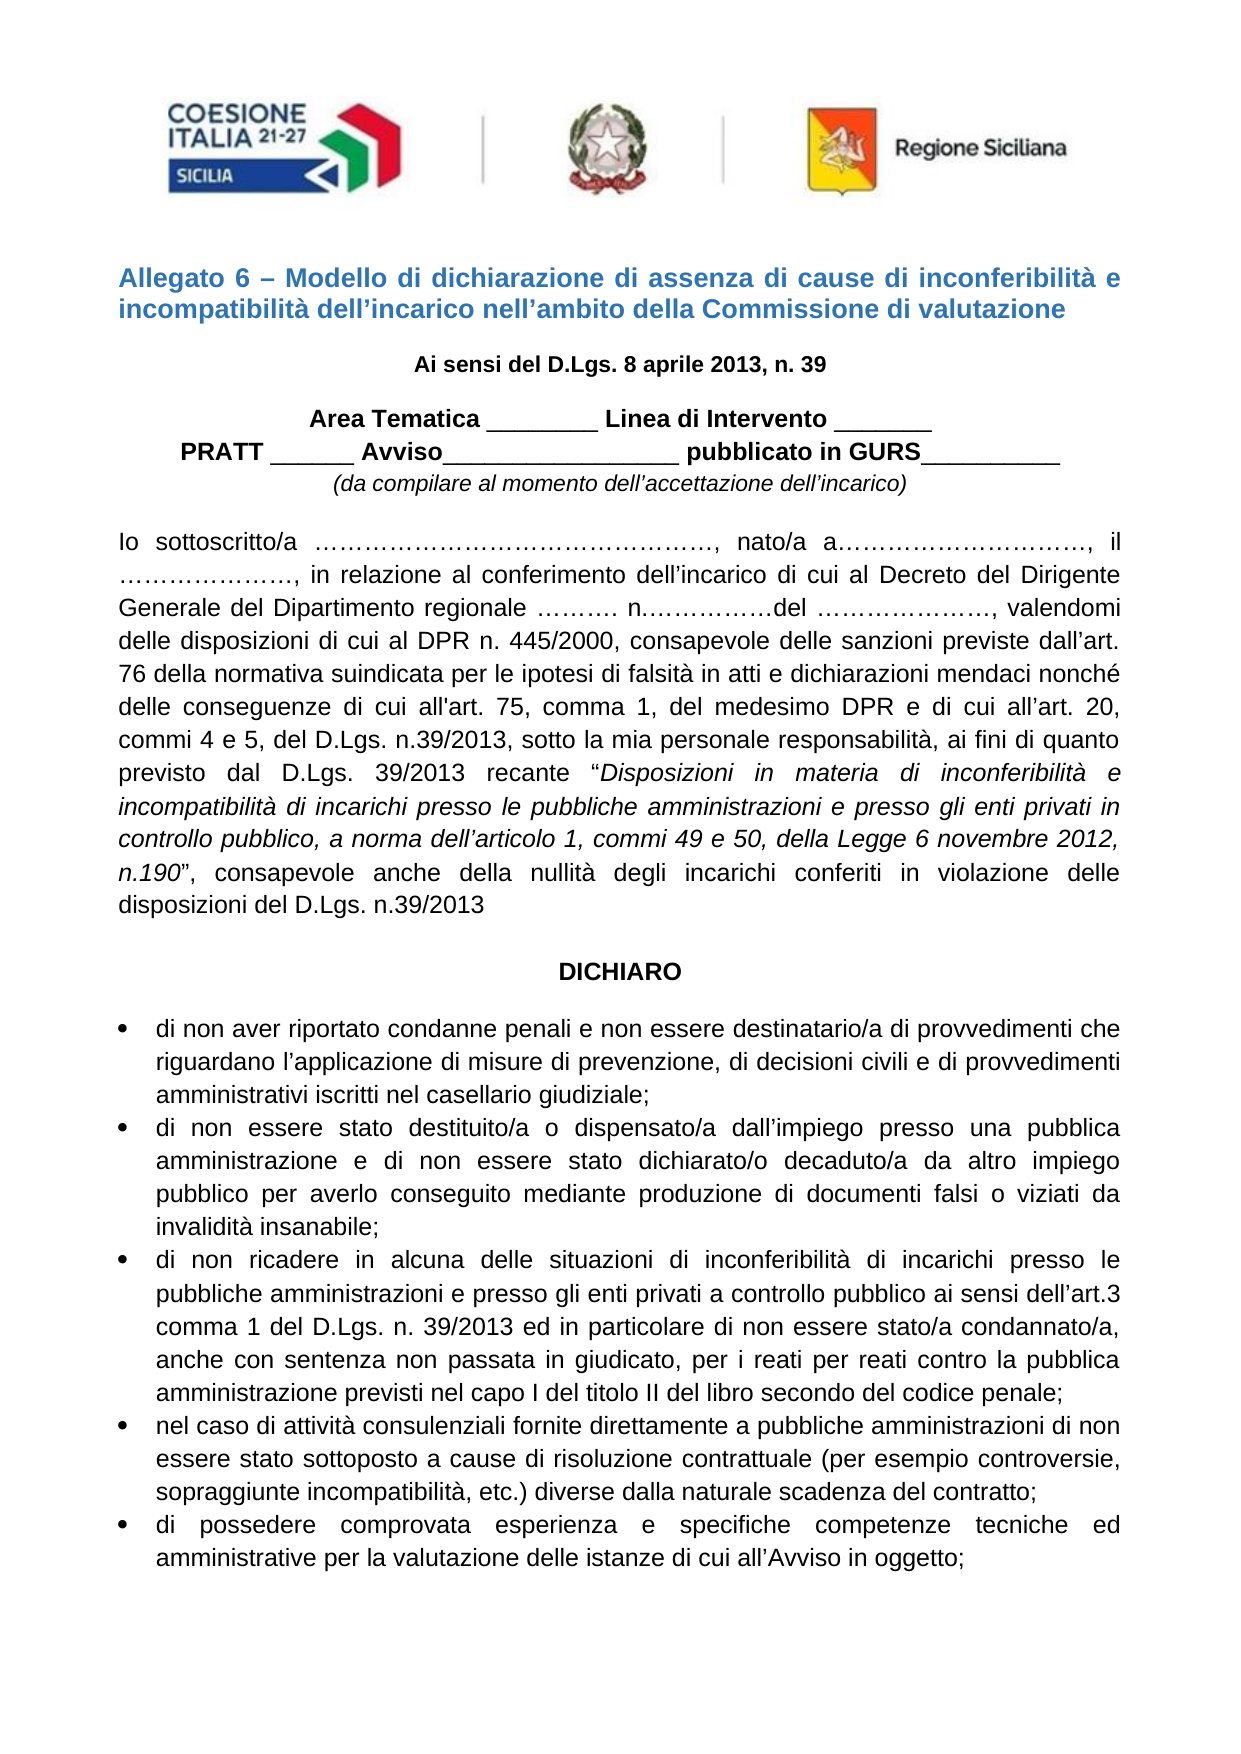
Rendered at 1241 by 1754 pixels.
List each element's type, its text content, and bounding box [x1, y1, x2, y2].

picture [118, 29, 1122, 237]
text Area Tematica ________ Linea di Intervento _______ [118, 404, 1122, 432]
list di possedere comprovata esperienza e specifiche competenze tecniche ed amministrative per la valutazione delle istanze di cui all’Avviso in oggetto; [118, 1510, 1122, 1572]
text Io sottoscritto/a …………………………………………, nato/a a…………………………, il …………………, in relazione al conferimento dell’incarico di cui al Decreto del Dirigente Generale del Dipartimento regionale ………. n.……………del …………………, valendomi delle disposizioni di cui al DPR n. 445/2000, consapevole delle sanzioni previste dall’art. 76 della normativa suindicata per le ipotesi di falsità in atti e dichiarazioni mendaci nonché delle conseguenze di cui all'art. 75, comma 1, del medesimo DPR e di cui all’art. 20, commi 4 e 5, del D.Lgs. n.39/2013, sotto la mia personale responsabilità, ai fini di quanto previsto dal D.Lgs. 39/2013 recante “Disposizioni in materia di inconferibilità e incompatibilità di incarichi presso le pubbliche amministrazioni e presso gli enti privati in controllo pubblico, a norma dell’articolo 1, commi 49 e 50, della Legge 6 novembre 2012, n.190”, consapevole anche della nullità degli incarichi conferiti in violazione delle disposizioni del D.Lgs. n.39/2013 [118, 527, 1122, 919]
list di non aver riportato condanne penali e non essere destinatario/a di provvedimenti che riguardano l’applicazione di misure di prevenzione, di decisioni civili e di provvedimenti amministrativi iscritti nel casellario giudiziale; [118, 1014, 1122, 1109]
list di non essere stato destituito/a o dispensato/a dall’impiego presso una pubblica amministrazione e di non essere stato dichiarato/o decaduto/a da altro impiego pubblico per averlo conseguito mediante produzione di documenti falsi o viziati da invalidità insanabile; [118, 1113, 1122, 1241]
text Ai sensi del D.Lgs. 8 aprile 2013, n. 39 [118, 351, 1122, 377]
text (da compilare al momento dell’accettazione dell’incarico) [118, 470, 1122, 496]
list di non ricadere in alcuna delle situazioni di inconferibilità di incarichi presso le pubbliche amministrazioni e presso gli enti privati a controllo pubblico ai sensi dell’art.3 comma 1 del D.Lgs. n. 39/2013 ed in particolare di non essere stato/a condannato/a, anche con sentenza non passata in giudicato, per i reati per reati contro la pubblica amministrazione previsti nel capo I del titolo II del libro secondo del codice penale; [118, 1245, 1122, 1406]
text DICHIARO [118, 957, 1122, 985]
list nel caso di attività consulenziali fornite direttamente a pubbliche amministrazioni di non essere stato sottoposto a cause di risoluzione contrattuale (per esempio controversie, sopraggiunte incompatibilità, etc.) diverse dalla naturale scadenza del contratto; [118, 1411, 1122, 1506]
subtitle Allegato 6 – Modello di dichiarazione di assenza di cause di inconferibilità e incompatibilità dell’incarico nell’ambito della Commissione di valutazione [118, 262, 1122, 324]
text PRATT ______ Avviso_________________ pubblicato in GURS__________ [118, 437, 1122, 465]
